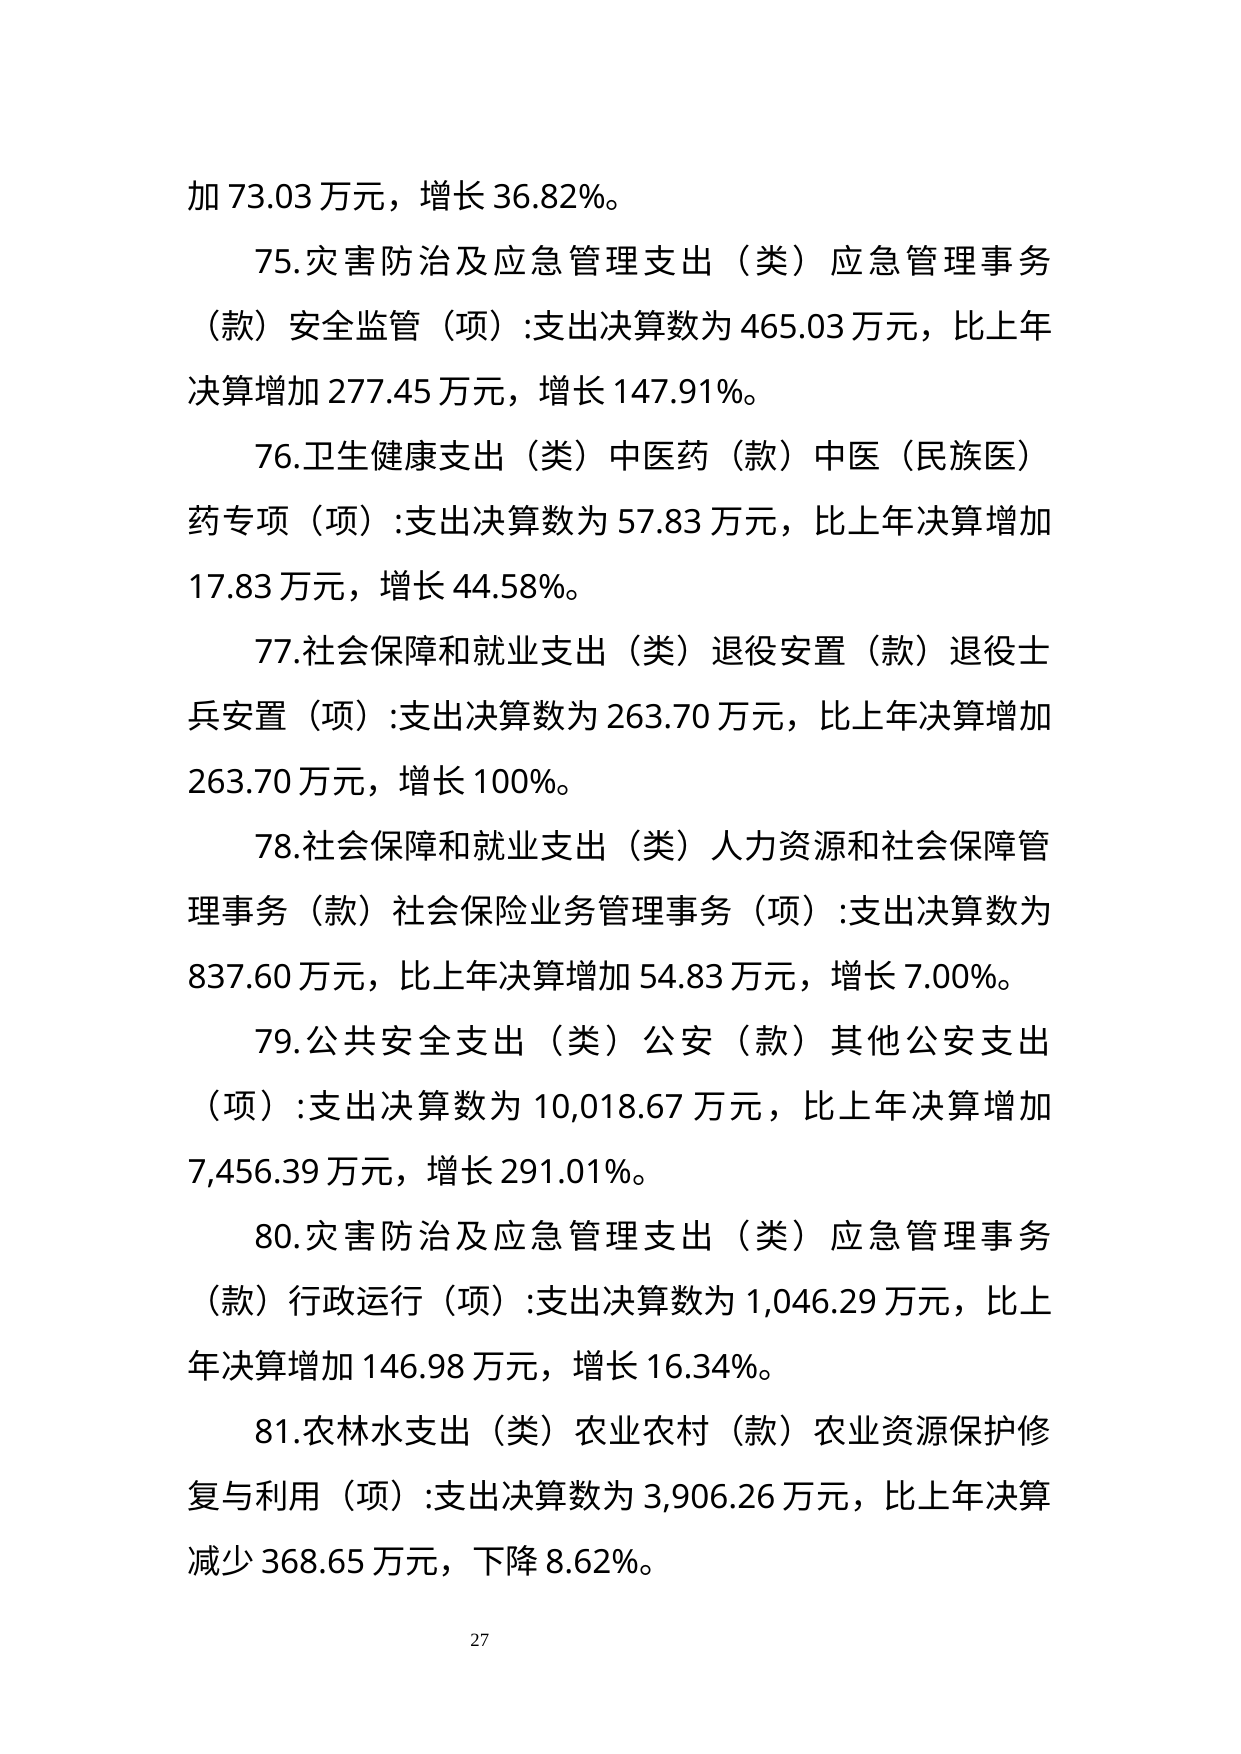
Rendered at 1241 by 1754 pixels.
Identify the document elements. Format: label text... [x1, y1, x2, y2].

text 80.灾害防治及应急管理支出（类）应急管理事务（款）行政运行（项）:支出决算数为1,046.29万元，比上年决算增加146.98万元，增长16.34%。 [187, 1202, 1053, 1397]
text 78.社会保障和就业支出（类）人力资源和社会保障管理事务（款）社会保险业务管理事务（项）:支出决算数为837.60万元，比上年决算增加54.83万元，增长7.00%。 [187, 812, 1053, 1007]
text 81.农林水支出（类）农业农村（款）农业资源保护修复与利用（项）:支出决算数为3,906.26万元，比上年决算减少368.65万元，下降8.62%。 [187, 1397, 1053, 1592]
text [187, 162, 1053, 227]
text 76.卫生健康支出（类）中医药（款）中医（民族医）药专项（项）:支出决算数为57.83万元，比上年决算增加17.83万元，增长44.58%。 [187, 422, 1053, 617]
text 79.公共安全支出（类）公安（款）其他公安支出（项）:支出决算数为10,018.67万元，比上年决算增加7,456.39万元，增长291.01%。 [187, 1007, 1053, 1202]
text 77.社会保障和就业支出（类）退役安置（款）退役士兵安置（项）:支出决算数为263.70万元，比上年决算增加263.70万元，增长100%。 [187, 617, 1053, 812]
text 75.灾害防治及应急管理支出（类）应急管理事务（款）安全监管（项）:支出决算数为465.03万元，比上年决算增加277.45万元，增长147.91%。 [187, 227, 1053, 422]
